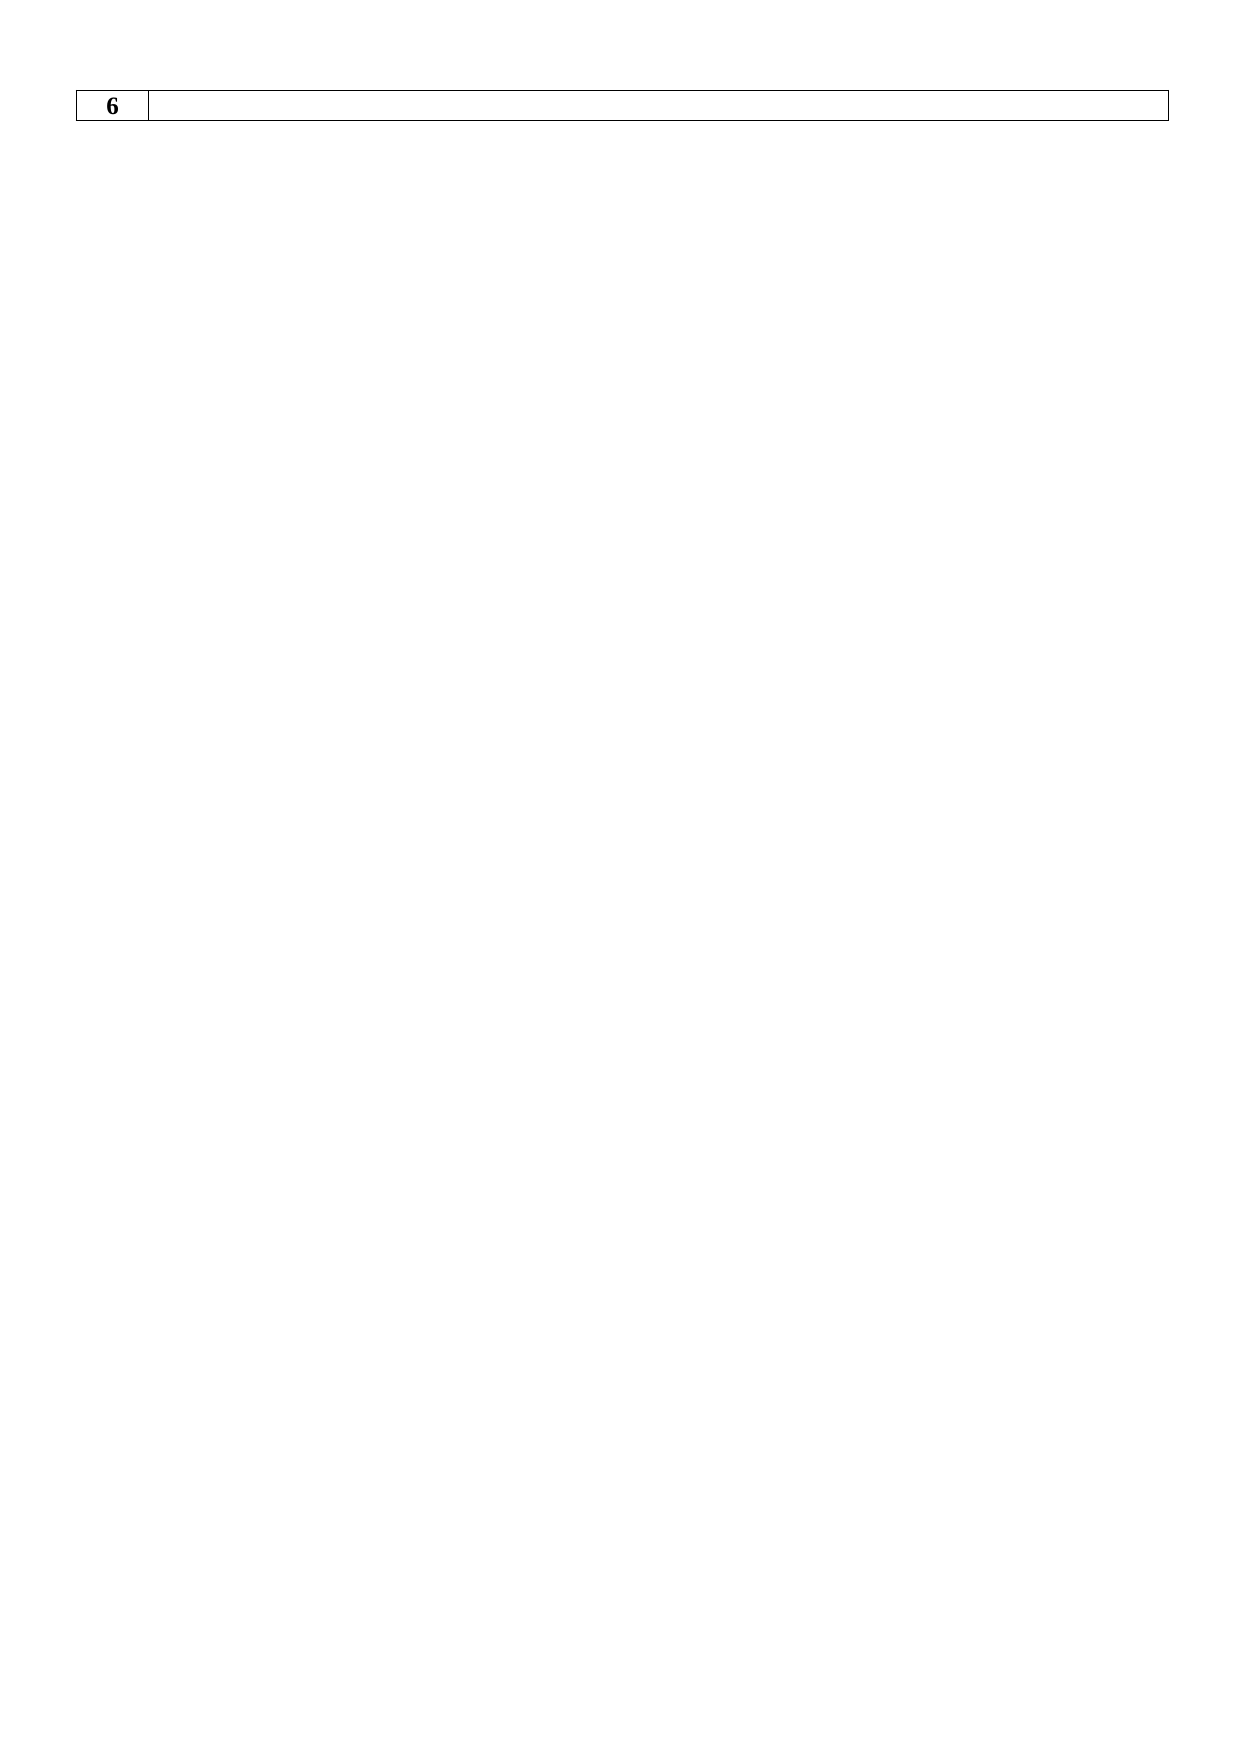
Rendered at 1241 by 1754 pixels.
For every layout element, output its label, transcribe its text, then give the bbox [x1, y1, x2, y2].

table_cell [149, 91, 1168, 119]
table_cell CO6 [77, 91, 148, 119]
